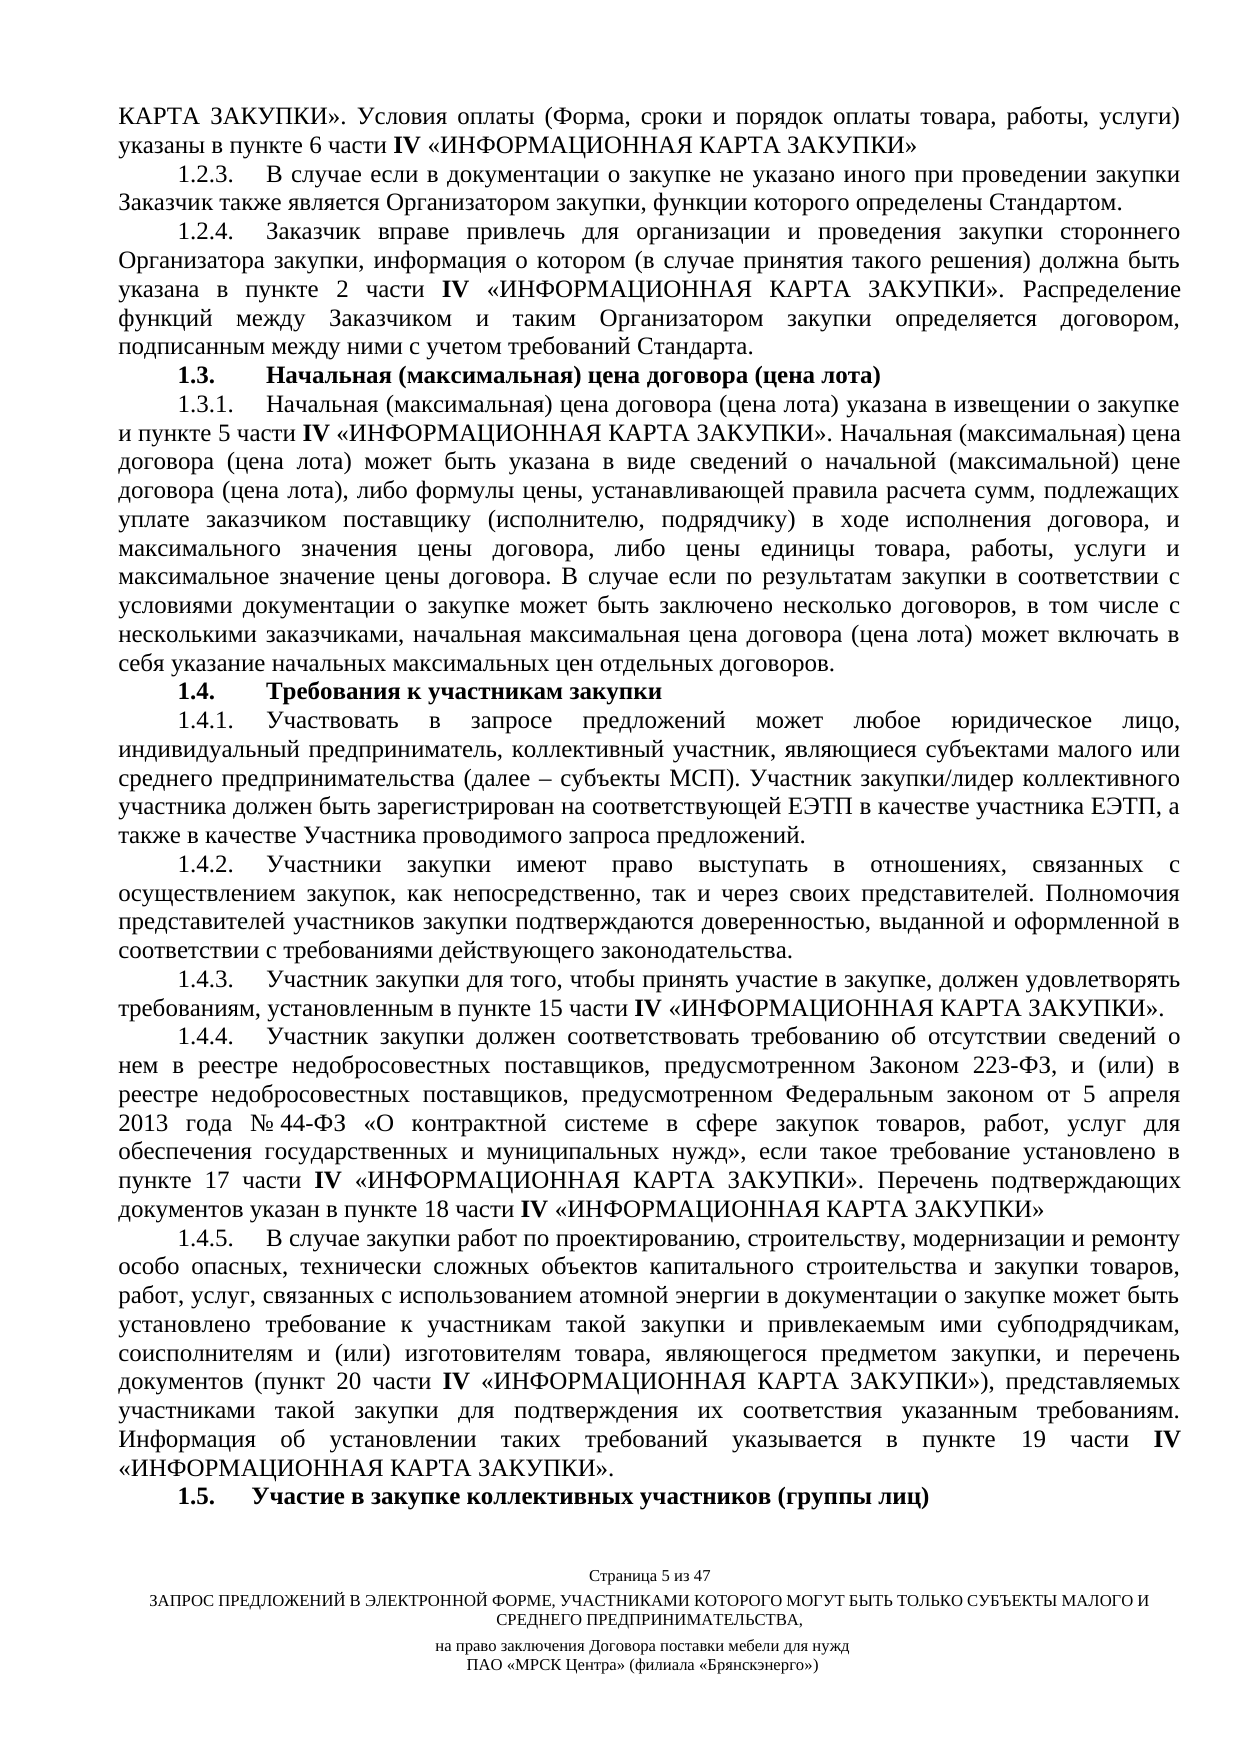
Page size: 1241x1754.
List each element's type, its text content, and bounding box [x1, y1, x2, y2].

subtitle Участвовать в запросе предложений может любое юридическое лицо, индивидуальный предприниматель, коллективный участник, являющиеся субъектами малого или среднего предпринимательства (далее – субъекты МСП). Участник закупки/лидер коллективного участника должен быть зарегистрирован на соответствующей ЕЭТП в качестве участника ЕЭТП, а также в качестве Участника проводимого запроса предложений. [118, 705, 1181, 849]
subtitle Заказчик вправе привлечь для организации и проведения закупки стороннего Организатора закупки, информация о котором (в случае принятия такого решения) должна быть указана в пункте 2 части IV «ИНФОРМАЦИОННАЯ КАРТА ЗАКУПКИ». Распределение функций между Заказчиком и таким Организатором закупки определяется договором, подписанным между ними с учетом требований Стандарта. [118, 216, 1181, 360]
subtitle Участник закупки для того, чтобы принять участие в закупке, должен удовлетворять требованиям, установленным в пункте 15 части IV «ИНФОРМАЦИОННАЯ КАРТА ЗАКУПКИ». [118, 964, 1181, 1021]
subtitle Требования к участникам закупки [118, 676, 1181, 705]
subtitle Начальная (максимальная) цена договора (цена лота) указана в извещении о закупке и пункте 5 части IV «ИНФОРМАЦИОННАЯ КАРТА ЗАКУПКИ». Начальная (максимальная) цена договора (цена лота) может быть указана в виде сведений о начальной (максимальной) цене договора (цена лота), либо формулы цены, устанавливающей правила расчета сумм, подлежащих уплате заказчиком поставщику (исполнителю, подрядчику) в ходе исполнения договора, и максимального значения цены договора, либо цены единицы товара, работы, услуги и максимальное значение цены договора. В случае если по результатам закупки в соответствии с условиями документации о закупке может быть заключено несколько договоров, в том числе с несколькими заказчиками, начальная максимальная цена договора (цена лота) может включать в себя указание начальных максимальных цен отдельных договоров. [118, 389, 1181, 676]
subtitle Участник закупки должен соответствовать требованию об отсутствии сведений о нем в реестре недобросовестных поставщиков, предусмотренном Законом 223-ФЗ, и (или) в реестре недобросовестных поставщиков, предусмотренном Федеральным законом от 5 апреля 2013 года № 44-ФЗ «О контрактной системе в сфере закупок товаров, работ, услуг для обеспечения государственных и муниципальных нужд», если такое требование установлено в пункте 17 части IV «ИНФОРМАЦИОННАЯ КАРТА ЗАКУПКИ». Перечень подтверждающих документов указан в пункте 18 части IV «ИНФОРМАЦИОННАЯ КАРТА ЗАКУПКИ» [118, 1021, 1181, 1223]
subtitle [118, 101, 1181, 159]
subtitle Участие в закупке коллективных участников (группы лиц) [118, 1481, 1181, 1510]
subtitle В случае если в документации о закупке не указано иного при проведении закупки Заказчик также является Организатором закупки, функции которого определены Стандартом. [118, 159, 1181, 216]
subtitle В случае закупки работ по проектированию, строительству, модернизации и ремонту особо опасных, технически сложных объектов капитального строительства и закупки товаров, работ, услуг, связанных с использованием атомной энергии в документации о закупке может быть установлено требование к участникам такой закупки и привлекаемым ими субподрядчикам, соисполнителям и (или) изготовителям товара, являющегося предметом закупки, и перечень документов (пункт 20 части IV «ИНФОРМАЦИОННАЯ КАРТА ЗАКУПКИ»), представляемых участниками такой закупки для подтверждения их соответствия указанным требованиям. Информация об установлении таких требований указывается в пункте 19 части IV «ИНФОРМАЦИОННАЯ КАРТА ЗАКУПКИ». [118, 1223, 1181, 1481]
subtitle Начальная (максимальная) цена договора (цена лота) [118, 360, 1181, 389]
subtitle Участники закупки имеют право выступать в отношениях, связанных с осуществлением закупок, как непосредственно, так и через своих представителей. Полномочия представителей участников закупки подтверждаются доверенностью, выданной и оформленной в соответствии с требованиями действующего законодательства. [118, 849, 1181, 964]
